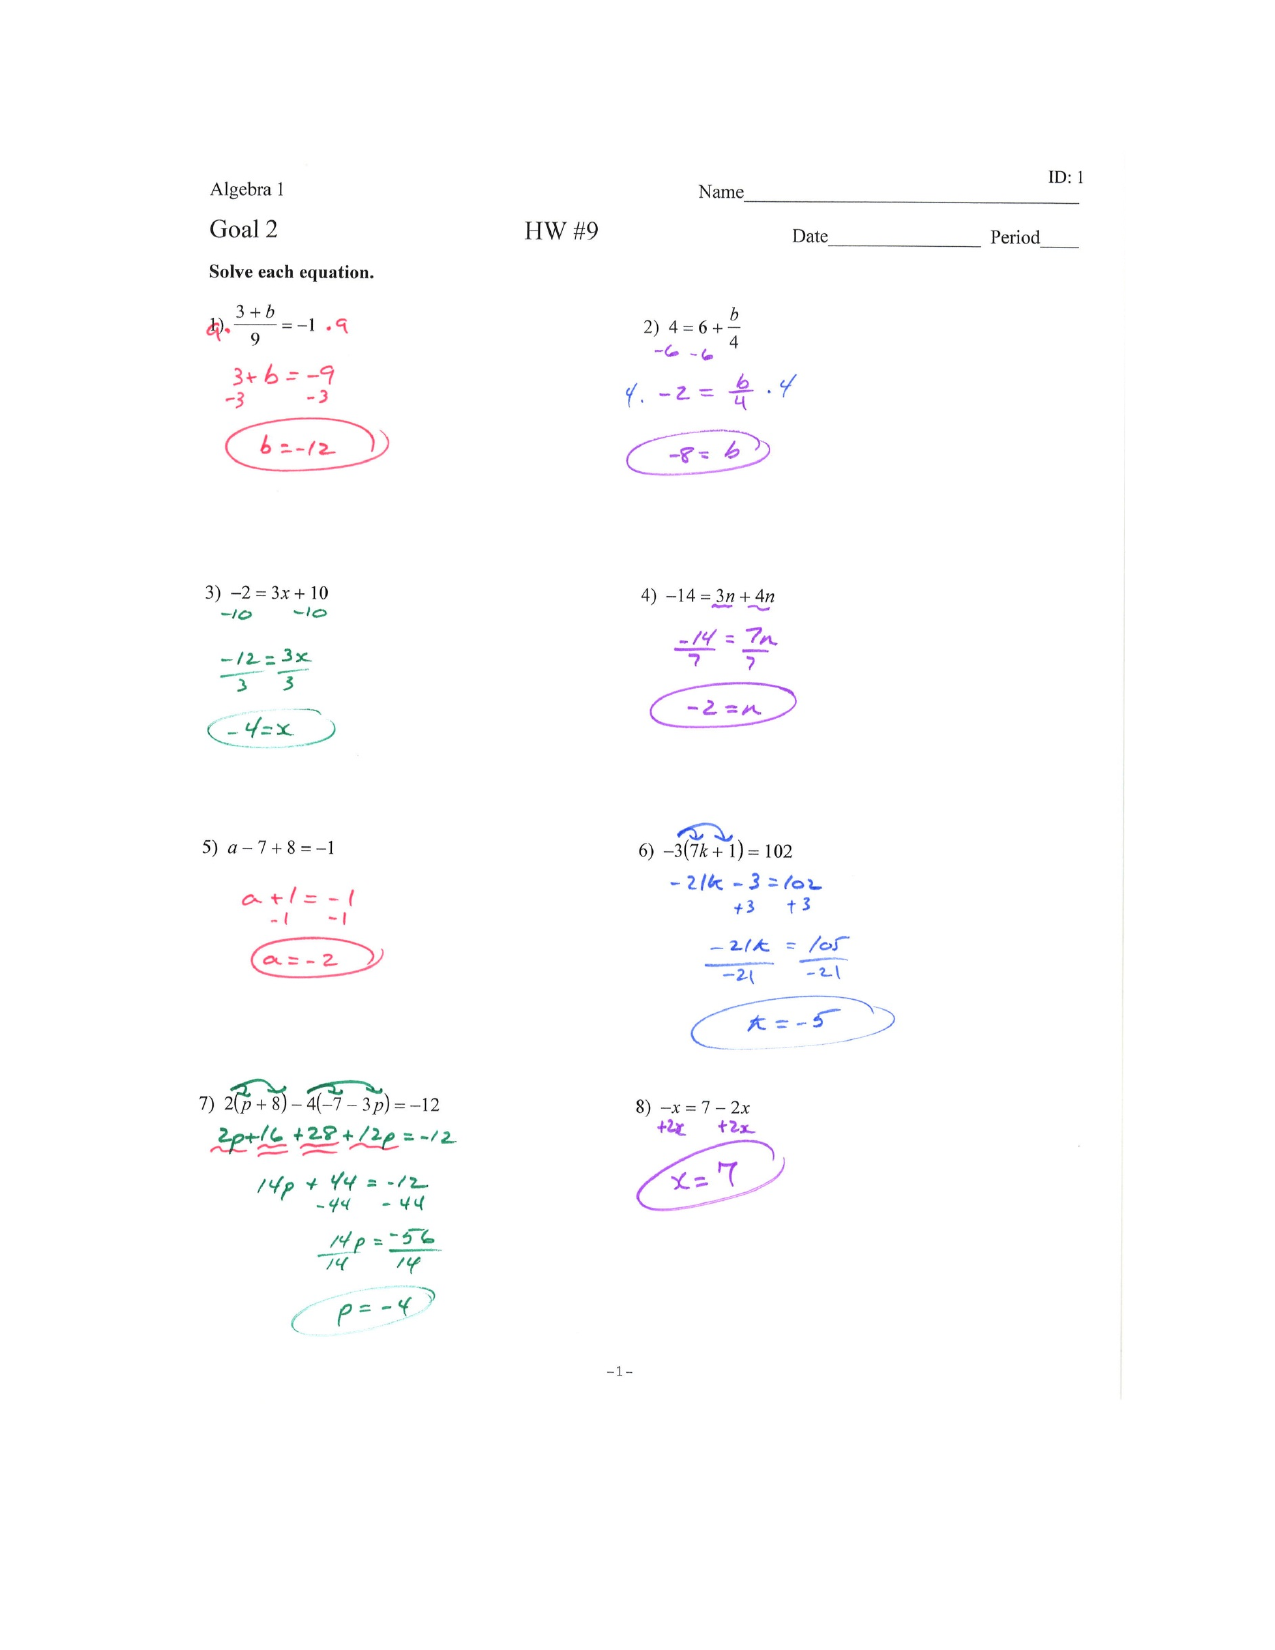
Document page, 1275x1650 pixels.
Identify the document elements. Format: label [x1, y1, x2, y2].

picture [150, 150, 1125, 1412]
